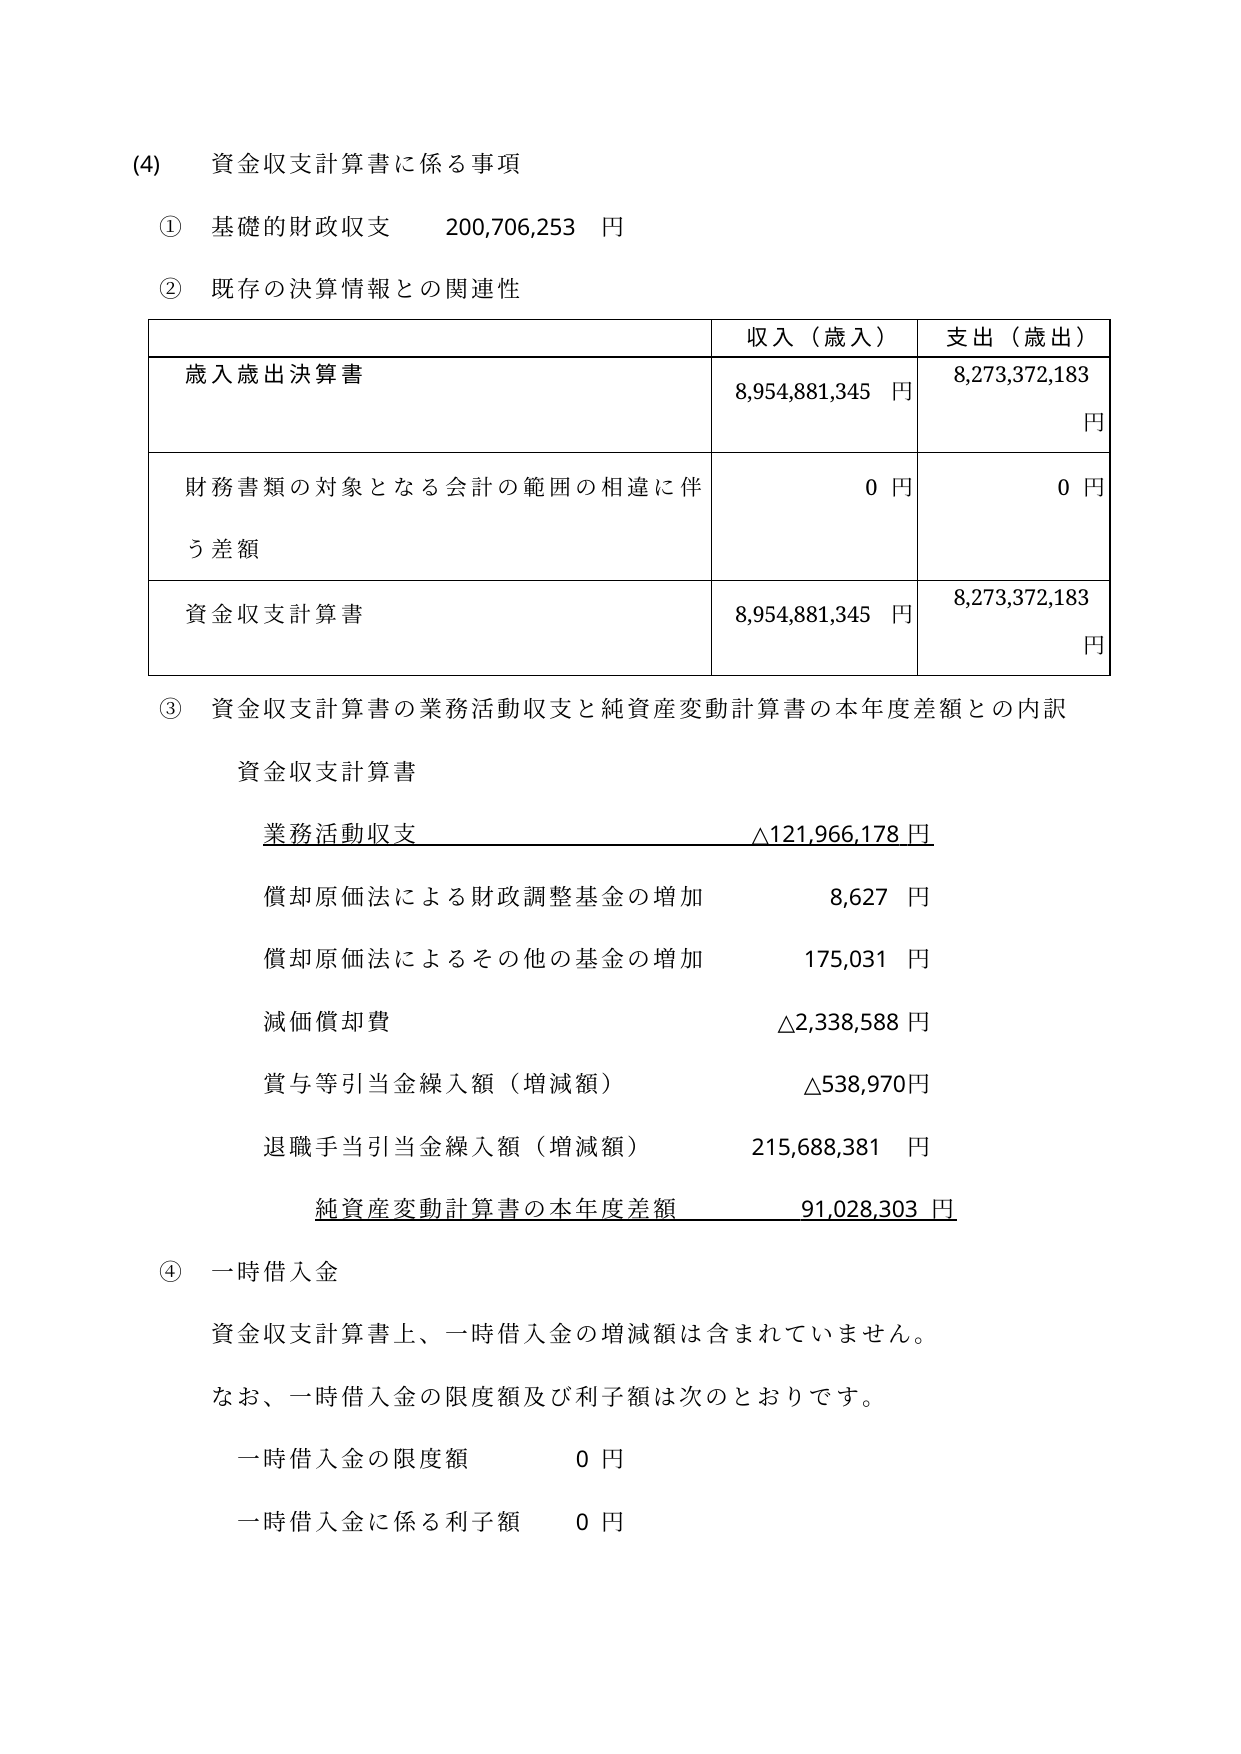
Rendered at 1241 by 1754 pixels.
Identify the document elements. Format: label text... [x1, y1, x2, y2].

text ② 既存の決算情報との関連性 [107, 256, 1174, 319]
table_header 収入（歳入） [712, 320, 917, 356]
text 退職手当引当金繰入額（増減額） 215,688,381円 [107, 1114, 1174, 1176]
text 純資産変動計算書の本年度差額 91,028,303円 [107, 1176, 1174, 1239]
text (4) 資金収支計算書に係る事項 [107, 131, 1174, 194]
text 償却原価法によるその他の基金の増加 175,031円 [107, 926, 1174, 989]
table_cell 8,273,372,183円 [918, 581, 1109, 675]
text ① 基礎的財政収支 200,706,253円 [107, 194, 1174, 256]
text 資金収支計算書 [107, 739, 1174, 801]
table_cell 8,954,881,345円 [712, 358, 917, 452]
table_header [149, 320, 711, 356]
text 償却原価法による財政調整基金の増加 8,627円 [107, 864, 1174, 926]
text なお、一時借入金の限度額及び利子額は次のとおりです。 [107, 1364, 1174, 1426]
table_cell 8,273,372,183円 [918, 358, 1109, 452]
table_cell 歳入歳出決算書 [149, 358, 711, 452]
table_cell 8,954,881,345円 [712, 581, 917, 675]
text 減価償却費 △2,338,588円 [107, 989, 1174, 1051]
table_cell 0円 [712, 453, 917, 579]
text ④ 一時借入金 [107, 1239, 1174, 1301]
text 一時借入金に係る利子額 0円 [107, 1489, 1174, 1551]
table_cell 財務書類の対象となる会計の範囲の相違に伴う差額 [149, 453, 711, 579]
text 賞与等引当金繰入額（増減額） △538,970円 [107, 1051, 1174, 1114]
text 一時借入金の限度額 0円 [107, 1426, 1174, 1489]
text 業務活動収支 △121,966,178円 [107, 801, 1174, 864]
table_cell 資金収支計算書 [149, 581, 711, 675]
table_header 支出（歳出） [918, 320, 1109, 356]
text ③ 資金収支計算書の業務活動収支と純資産変動計算書の本年度差額との内訳 [107, 676, 1174, 739]
table_cell 0円 [918, 453, 1109, 579]
text 資金収支計算書上、一時借入金の増減額は含まれていません。 [107, 1301, 1174, 1364]
